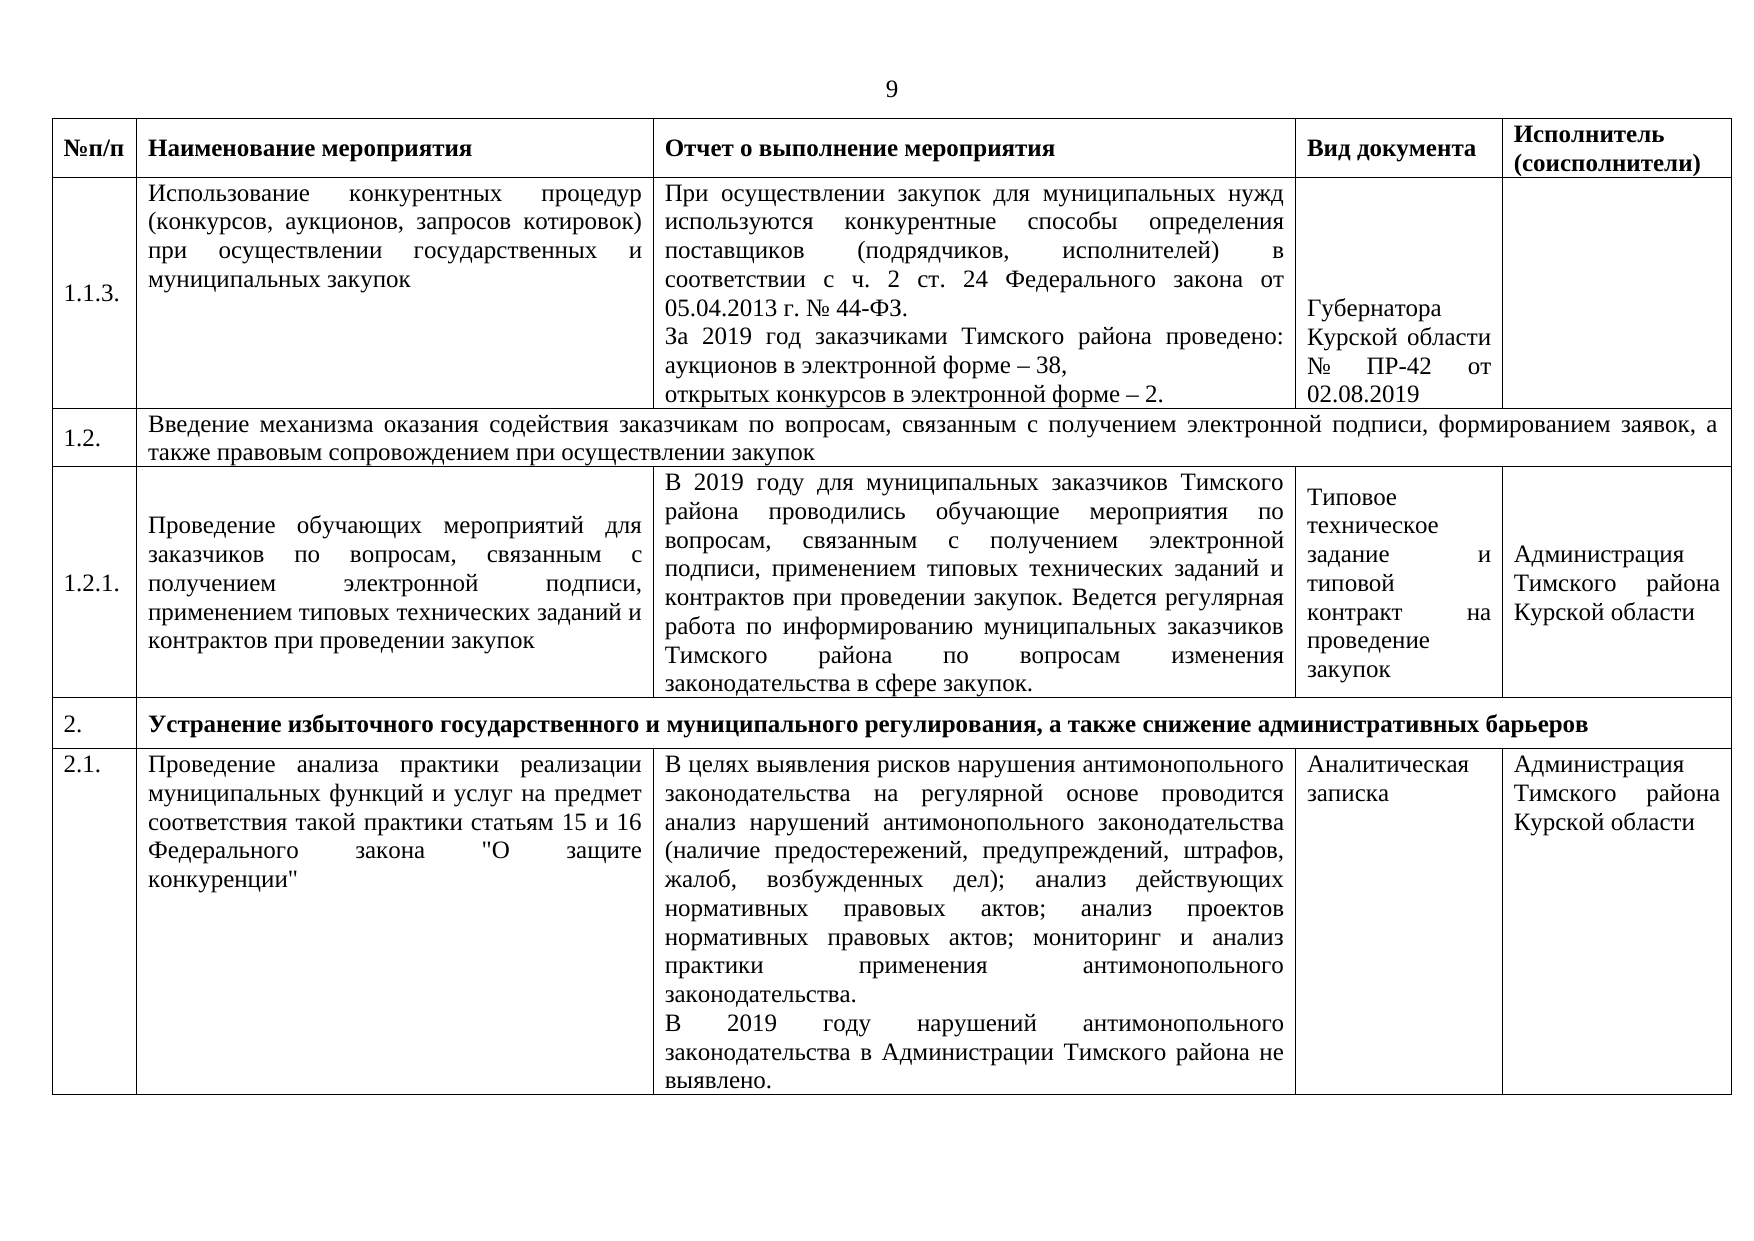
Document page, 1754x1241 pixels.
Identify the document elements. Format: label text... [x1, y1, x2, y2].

table_header Исполнитель (соисполнители) [1503, 119, 1731, 177]
table_cell Типовое техническое задание и типовой контракт на проведение закупок [1296, 467, 1502, 697]
table_cell При осуществлении закупок для муниципальных нужд используются конкурентные способы определения поставщиков (подрядчиков, исполнителей) в соответствии с ч. 2 ст. 24 Федерального закона от 05.04.2013 г. № 44-ФЗ. За 2019 год заказчиками Тимского района проведено: аукционов в электронной форме – 38, открытых конкурсов в электронной форме – 2. [654, 178, 1295, 408]
table_cell 1.2.1. [53, 467, 136, 697]
table_header Отчет о выполнение мероприятия [654, 119, 1295, 177]
table_cell Использование конкурентных процедур (конкурсов, аукционов, запросов котировок) при осуществлении государственных и муниципальных закупок [137, 178, 653, 408]
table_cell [654, 749, 1295, 1094]
table_cell 2.1. [53, 749, 136, 1094]
table_cell Администрация Тимского района Курской области [1503, 467, 1731, 697]
table_cell Проведение обучающих мероприятий для заказчиков по вопросам, связанным с получением электронной подписи, применением типовых технических заданий и контрактов при проведении закупок [137, 467, 653, 697]
table_header Наименование мероприятия [137, 119, 653, 177]
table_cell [1503, 749, 1731, 1094]
table_cell Аналитическая записка [1296, 749, 1502, 1094]
table_cell В 2019 году для муниципальных заказчиков Тимского района проводились обучающие мероприятия по вопросам, связанным с получением электронной подписи, применением типовых технических заданий и контрактов при проведении закупок. Ведется регулярная работа по информированию муниципальных заказчиков Тимского района по вопросам изменения законодательства в сфере закупок. [654, 467, 1295, 697]
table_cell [137, 749, 653, 1094]
table_cell 1.1.3. [53, 178, 136, 408]
table_header №п/п [53, 119, 136, 177]
table_header Вид документа [1296, 119, 1502, 177]
table_cell Введение механизма оказания содействия заказчикам по вопросам, связанным с получением электронной подписи, формированием заявок, а также правовым сопровождением при осуществлении закупок [137, 409, 1731, 466]
table_cell 2. [53, 698, 136, 748]
table_cell 1.2. [53, 409, 136, 466]
table_cell Устранение избыточного государственного и муниципального регулирования, а также снижение административных барьеров [137, 698, 1731, 748]
